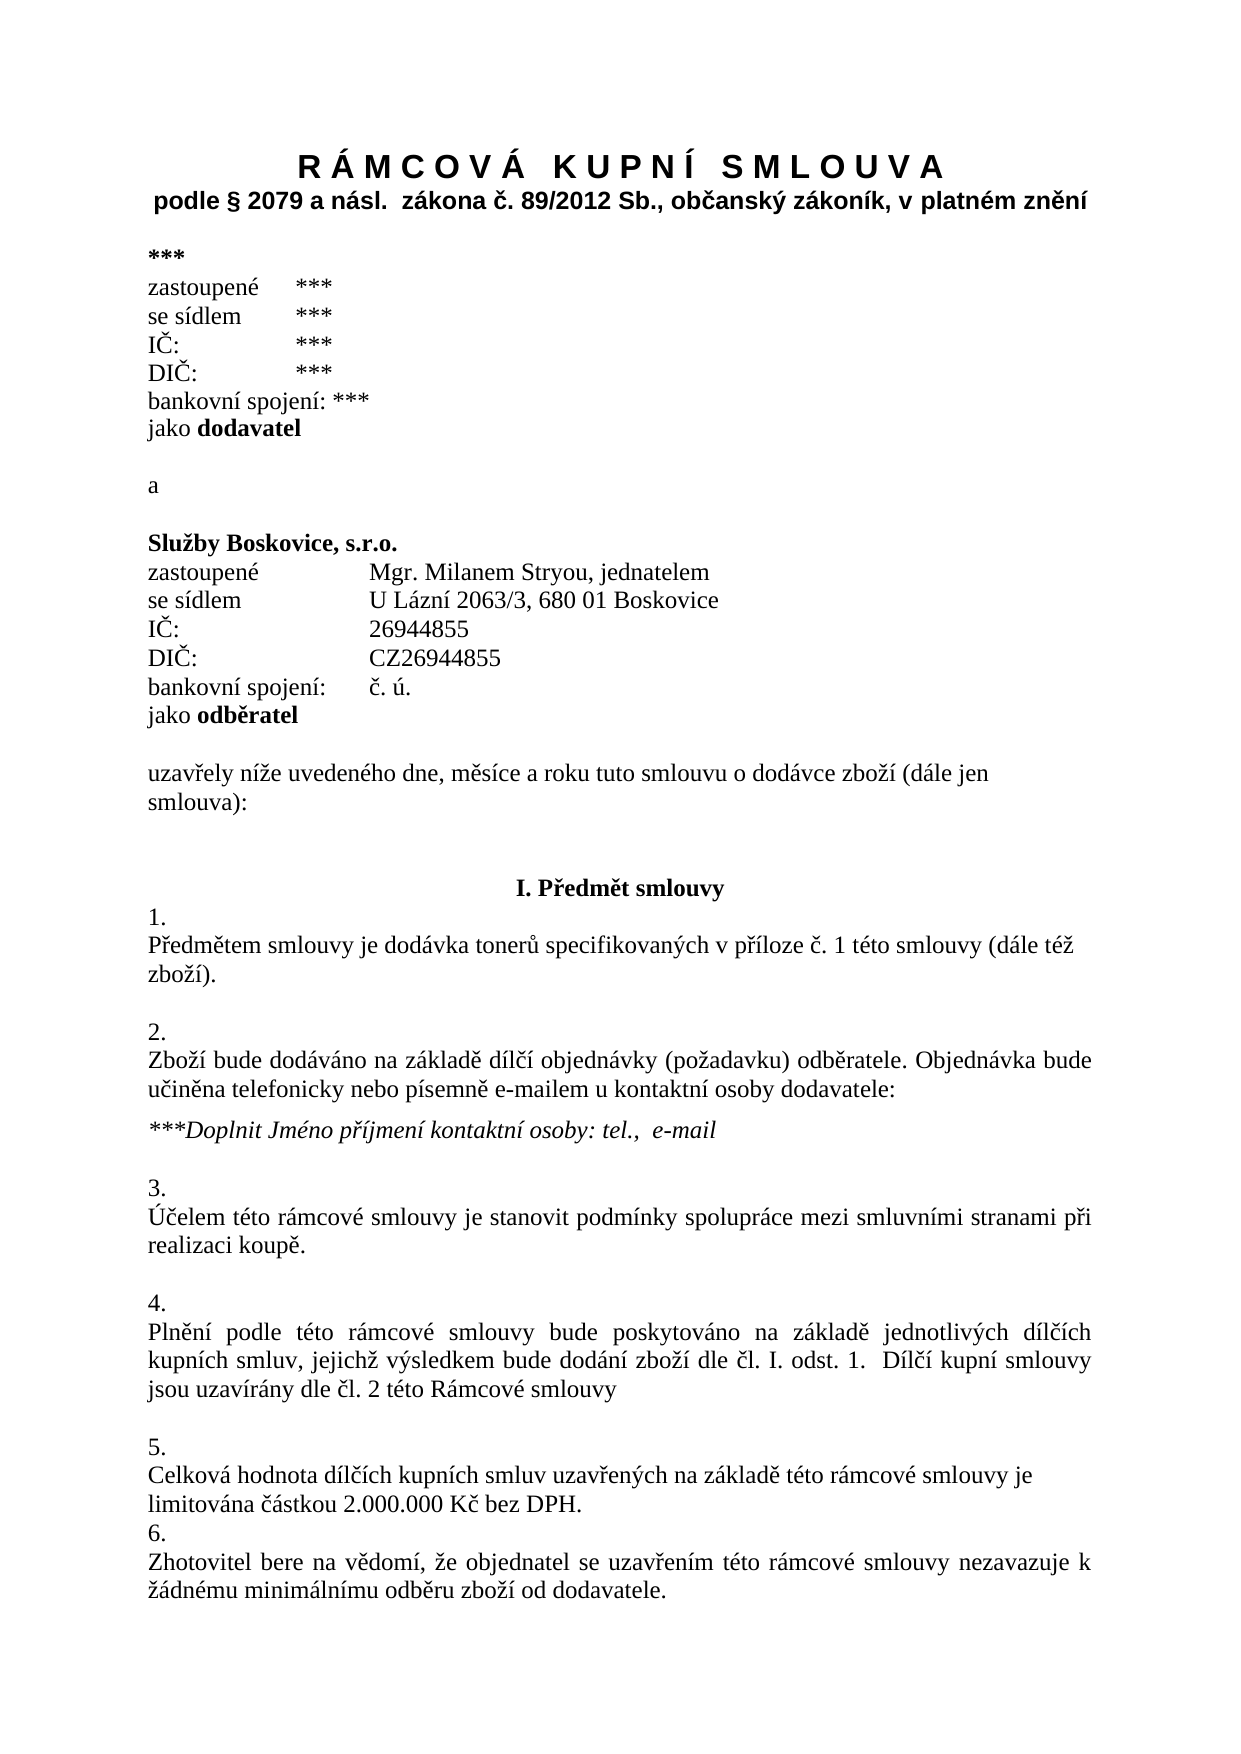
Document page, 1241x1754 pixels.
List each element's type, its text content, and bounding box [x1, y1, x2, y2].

text 1. [148, 902, 1093, 931]
text *** [148, 243, 1093, 272]
text IČ: *** [148, 330, 1093, 358]
text se sídlem U Lázní 2063/3, 680 01 Boskovice [148, 586, 1093, 614]
text limitována částkou 2.000.000 Kč bez DPH. [148, 1489, 1093, 1518]
text I. Předmět smlouvy [148, 873, 1093, 902]
text R Á M C O V Á K U P N Í S M L O U V A [148, 148, 1093, 186]
text 6. [148, 1518, 1093, 1547]
text Předmětem smlouvy je dodávka tonerů specifikovaných v příloze č. 1 této smlouvy (dále též zboží). [148, 931, 1093, 988]
text 4. [148, 1288, 1093, 1317]
text 3. [148, 1173, 1093, 1202]
text uzavřely níže uvedeného dne, měsíce a roku tuto smlouvu o dodávce zboží (dále jen smlouva): [148, 758, 1093, 816]
text Zboží bude dodáváno na základě dílčí objednávky (požadavku) odběratele. Objednávka bude učiněna telefonicky nebo písemně e-mailem u kontaktní osoby dodavatele: [148, 1046, 1093, 1103]
text 2. [148, 1017, 1093, 1046]
text bankovní spojení: *** [148, 387, 1093, 414]
text Plnění podle této rámcové smlouvy bude poskytováno na základě jednotlivých dílčích kupních smluv, jejichž výsledkem bude dodání zboží dle čl. I. odst. 1. Dílčí kupní smlouvy jsou uzavírány dle čl. 2 této Rámcové smlouvy [148, 1317, 1093, 1403]
text Zhotovitel bere na vědomí, že objednatel se uzavřením této rámcové smlouvy nezavazuje k žádnému minimálnímu odběru zboží od dodavatele. [148, 1547, 1093, 1604]
text DIČ: CZ26944855 [148, 643, 1093, 672]
text IČ: 26944855 [148, 614, 1093, 643]
text jako odběratel [148, 701, 1093, 729]
text zastoupené *** [148, 272, 1093, 301]
text ***Doplnit Jméno příjmení kontaktní osoby: tel., e-mail [148, 1116, 1093, 1144]
text Služby Boskovice, s.r.o. [148, 528, 1093, 557]
text zastoupené Mgr. Milanem Stryou, jednatelem [148, 557, 1093, 586]
text a [148, 471, 1093, 499]
text 5. [148, 1432, 1093, 1461]
text se sídlem *** [148, 301, 1093, 330]
text Účelem této rámcové smlouvy je stanovit podmínky spolupráce mezi smluvními stranami při realizaci koupě. [148, 1202, 1093, 1259]
text jako dodavatel [148, 414, 1093, 442]
text DIČ: *** [148, 358, 1093, 387]
text Celková hodnota dílčích kupních smluv uzavřených na základě této rámcové smlouvy je [148, 1461, 1093, 1489]
text bankovní spojení: č. ú. [148, 672, 1093, 701]
text podle § 2079 a násl. zákona č. 89/2012 Sb., občanský zákoník, v platném znění [148, 186, 1093, 215]
